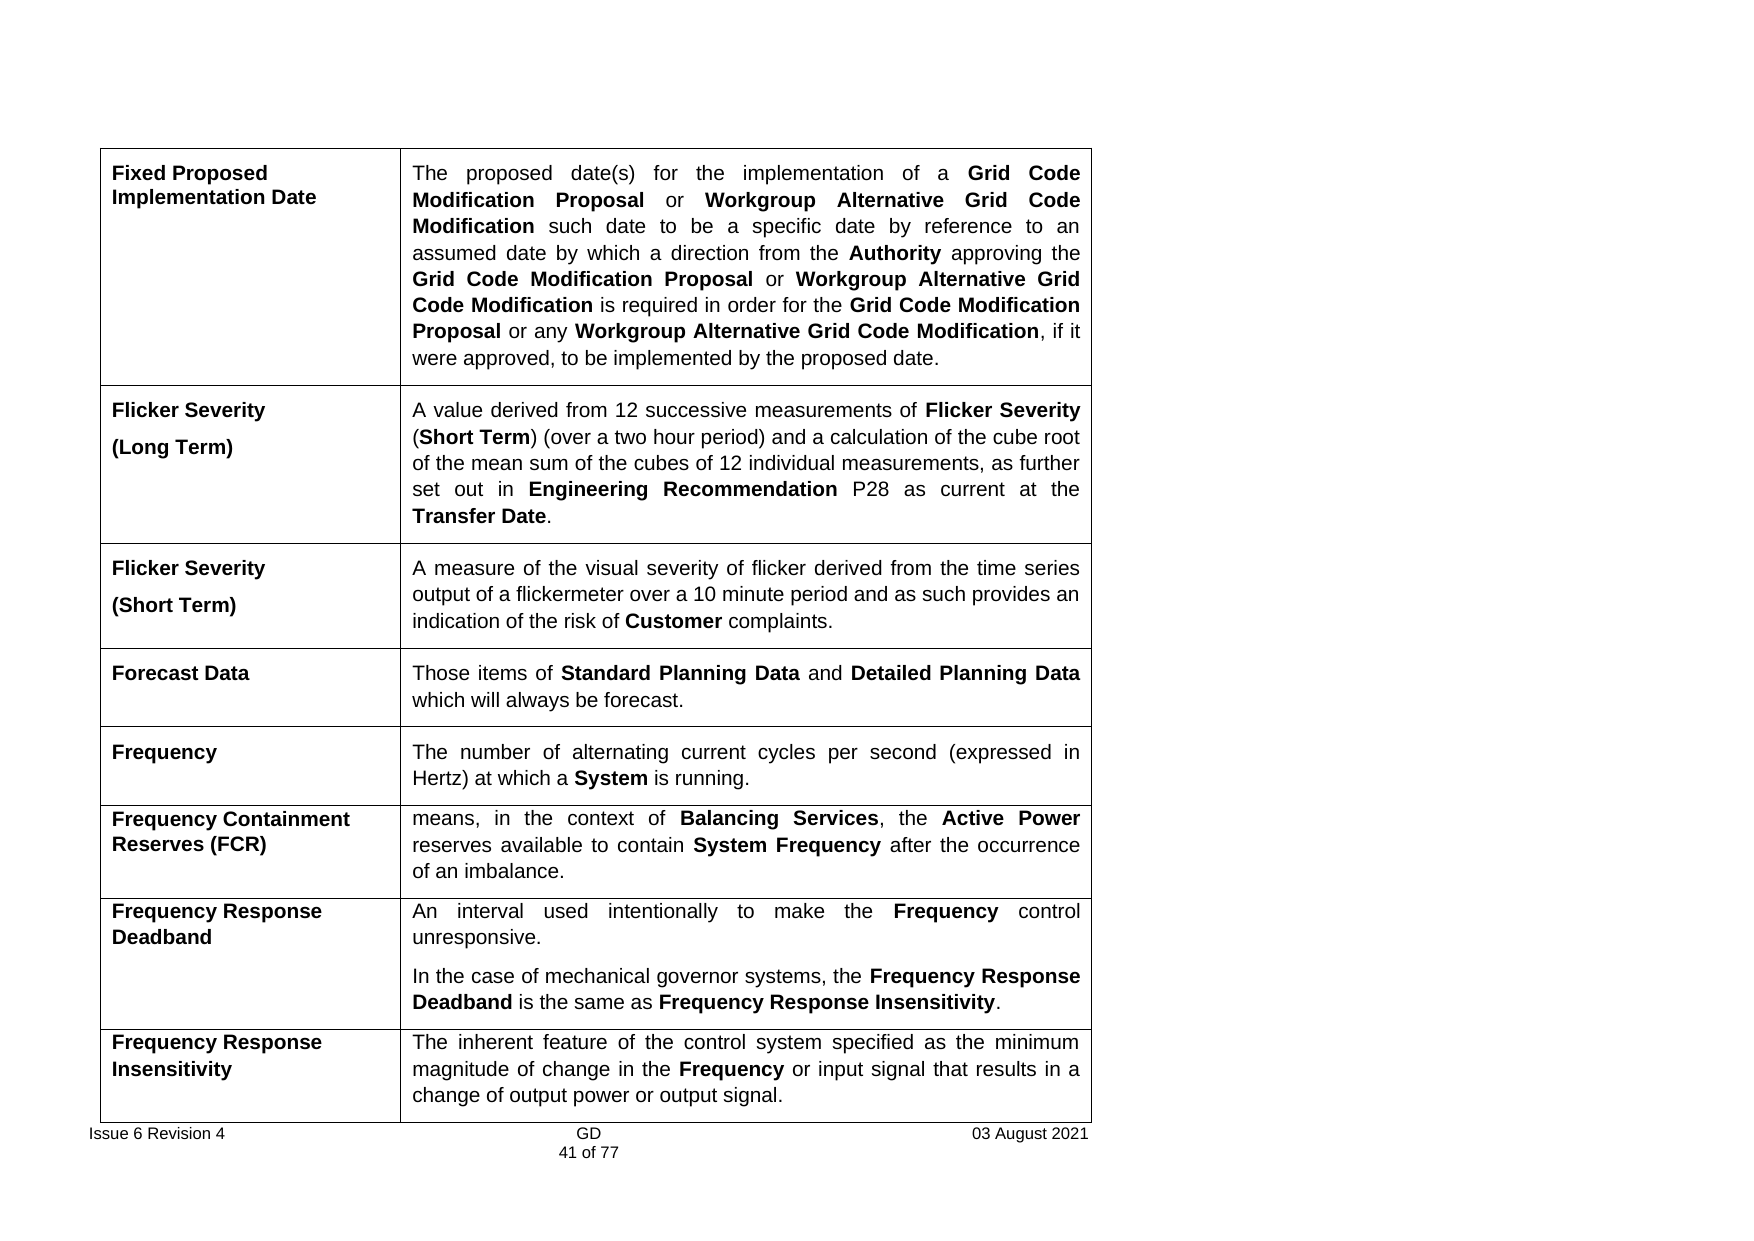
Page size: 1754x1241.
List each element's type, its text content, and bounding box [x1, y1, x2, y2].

table_cell The number of alternating current cycles per second (expressed in Hertz) at which a System is running. [401, 727, 1091, 805]
table_cell Frequency Response Insensitivity [101, 1030, 400, 1122]
table_cell means, in the context of Balancing Services, the Active Power reserves available to contain System Frequency after the occurrence of an imbalance. [401, 806, 1091, 898]
table_cell Forecast Data [101, 649, 400, 726]
table_cell Flicker Severity (Long Term) [101, 386, 400, 542]
table_cell A measure of the visual severity of flicker derived from the time series output of a flickermeter over a 10 minute period and as such provides an indication of the risk of Customer complaints. [401, 544, 1091, 647]
table_cell An interval used intentionally to make the Frequency control unresponsive. In the case of mechanical governor systems, the Frequency Response Deadband is the same as Frequency Response Insensitivity. [401, 899, 1091, 1029]
table_cell The proposed date(s) for the implementation of a Grid Code Modification Proposal or Workgroup Alternative Grid Code Modification such date to be a specific date by reference to an assumed date by which a direction from the Authority approving the Grid Code Modification Proposal or Workgroup Alternative Grid Code Modification is required in order for the Grid Code Modification Proposal or any Workgroup Alternative Grid Code Modification, if it were approved, to be implemented by the proposed date. [401, 149, 1091, 384]
table_cell The inherent feature of the control system specified as the minimum magnitude of change in the Frequency or input signal that results in a change of output power or output signal. [401, 1030, 1091, 1122]
table_cell Frequency Containment Reserves (FCR) [101, 806, 400, 898]
table_cell A value derived from 12 successive measurements of Flicker Severity (Short Term) (over a two hour period) and a calculation of the cube root of the mean sum of the cubes of 12 individual measurements, as further set out in Engineering Recommendation P28 as current at the Transfer Date. [401, 386, 1091, 542]
table_cell Those items of Standard Planning Data and Detailed Planning Data which will always be forecast. [401, 649, 1091, 726]
table_cell Frequency Response Deadband [101, 899, 400, 1029]
table_cell Fixed Proposed Implementation Date [101, 149, 400, 384]
table_cell Frequency [101, 727, 400, 805]
table_cell Flicker Severity (Short Term) [101, 544, 400, 647]
